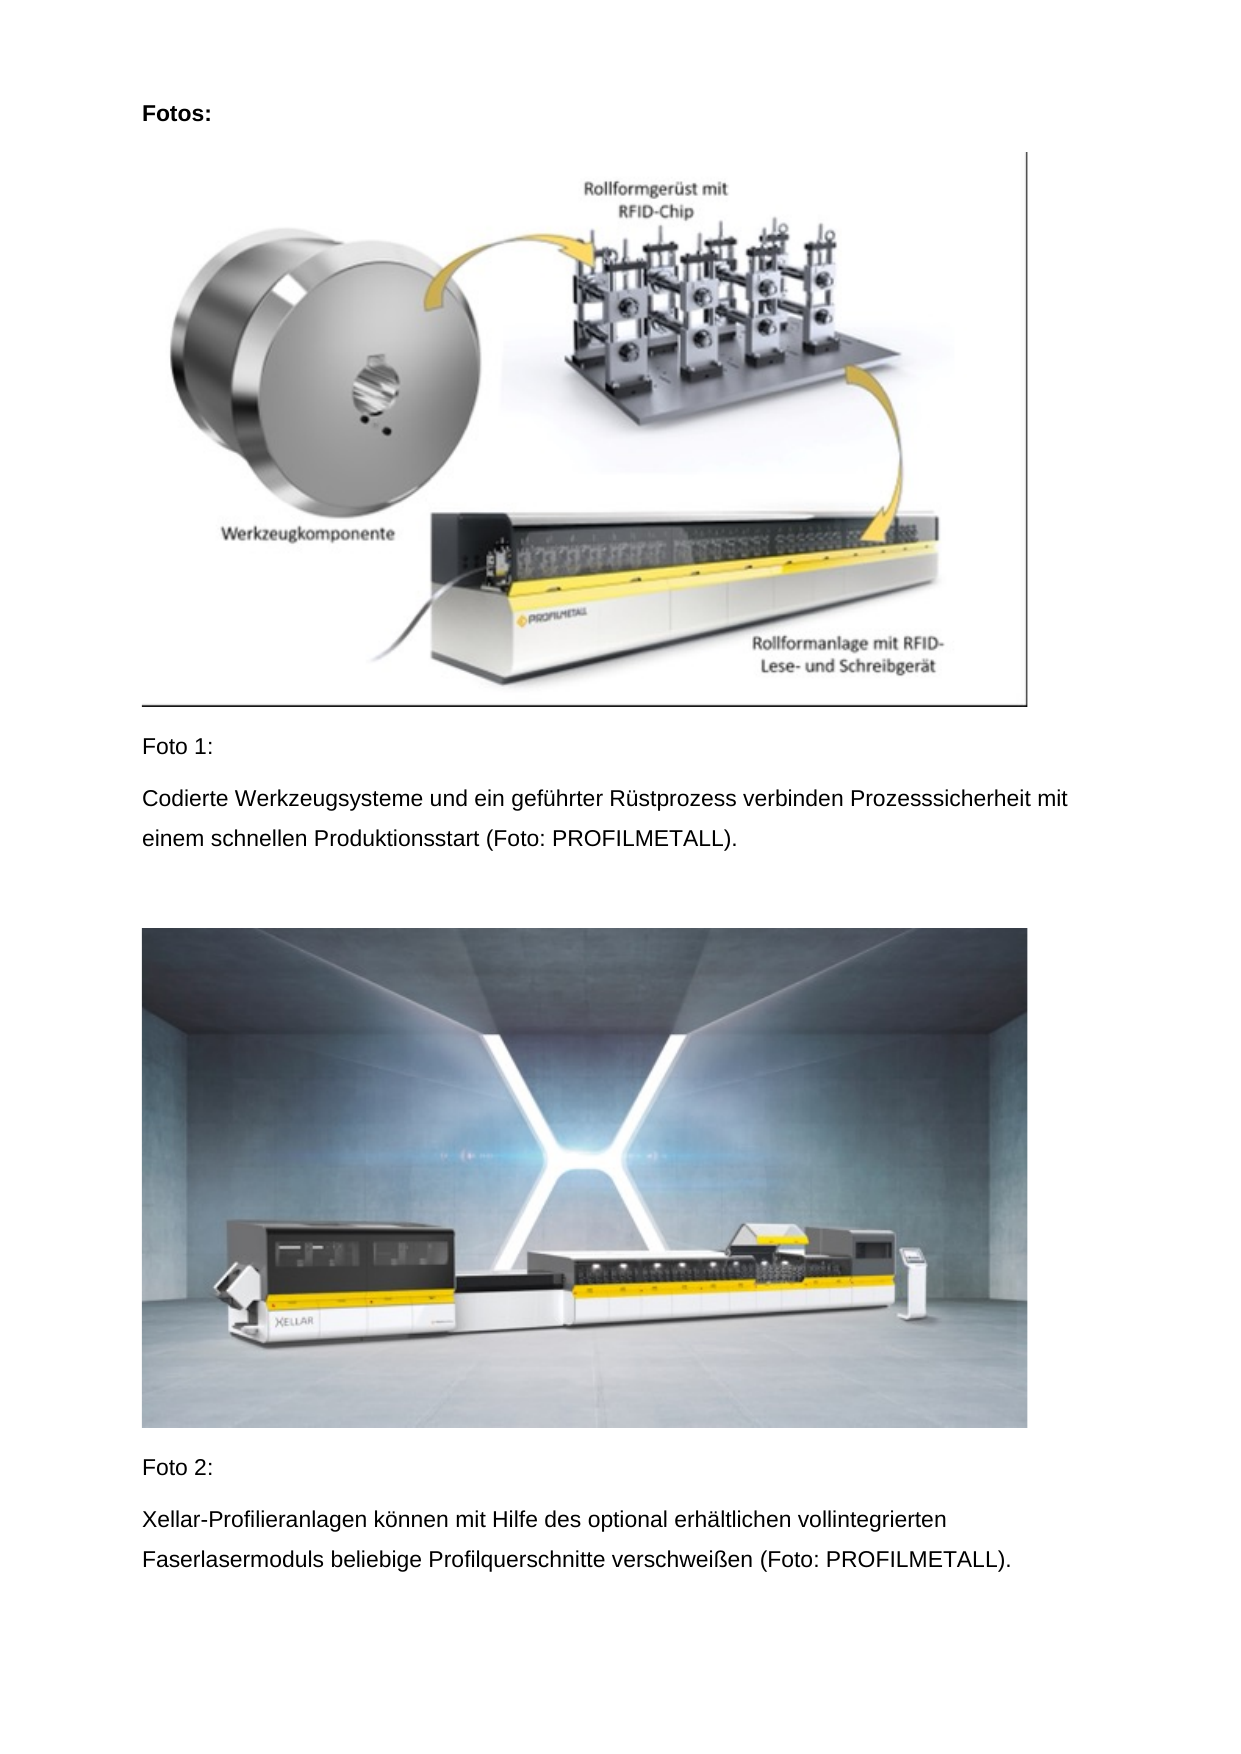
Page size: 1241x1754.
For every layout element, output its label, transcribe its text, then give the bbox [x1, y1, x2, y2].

text Fotos: [142, 100, 1110, 127]
picture [141, 152, 1028, 707]
text Codierte Werkzeugsysteme und ein geführter Rüstprozess verbinden Prozesssicherheit mit einem schnellen Produktionsstart (Foto: PROFILMETALL). [142, 785, 1110, 851]
text Foto 1: [142, 733, 1110, 760]
text Foto 2: [142, 1454, 1110, 1481]
text Xellar-Profilieranlagen können mit Hilfe des optional erhältlichen vollintegrierten Faserlasermoduls beliebige Profilquerschnitte verschweißen (Foto: PROFILMETALL). [142, 1506, 1110, 1572]
picture [141, 928, 1028, 1428]
